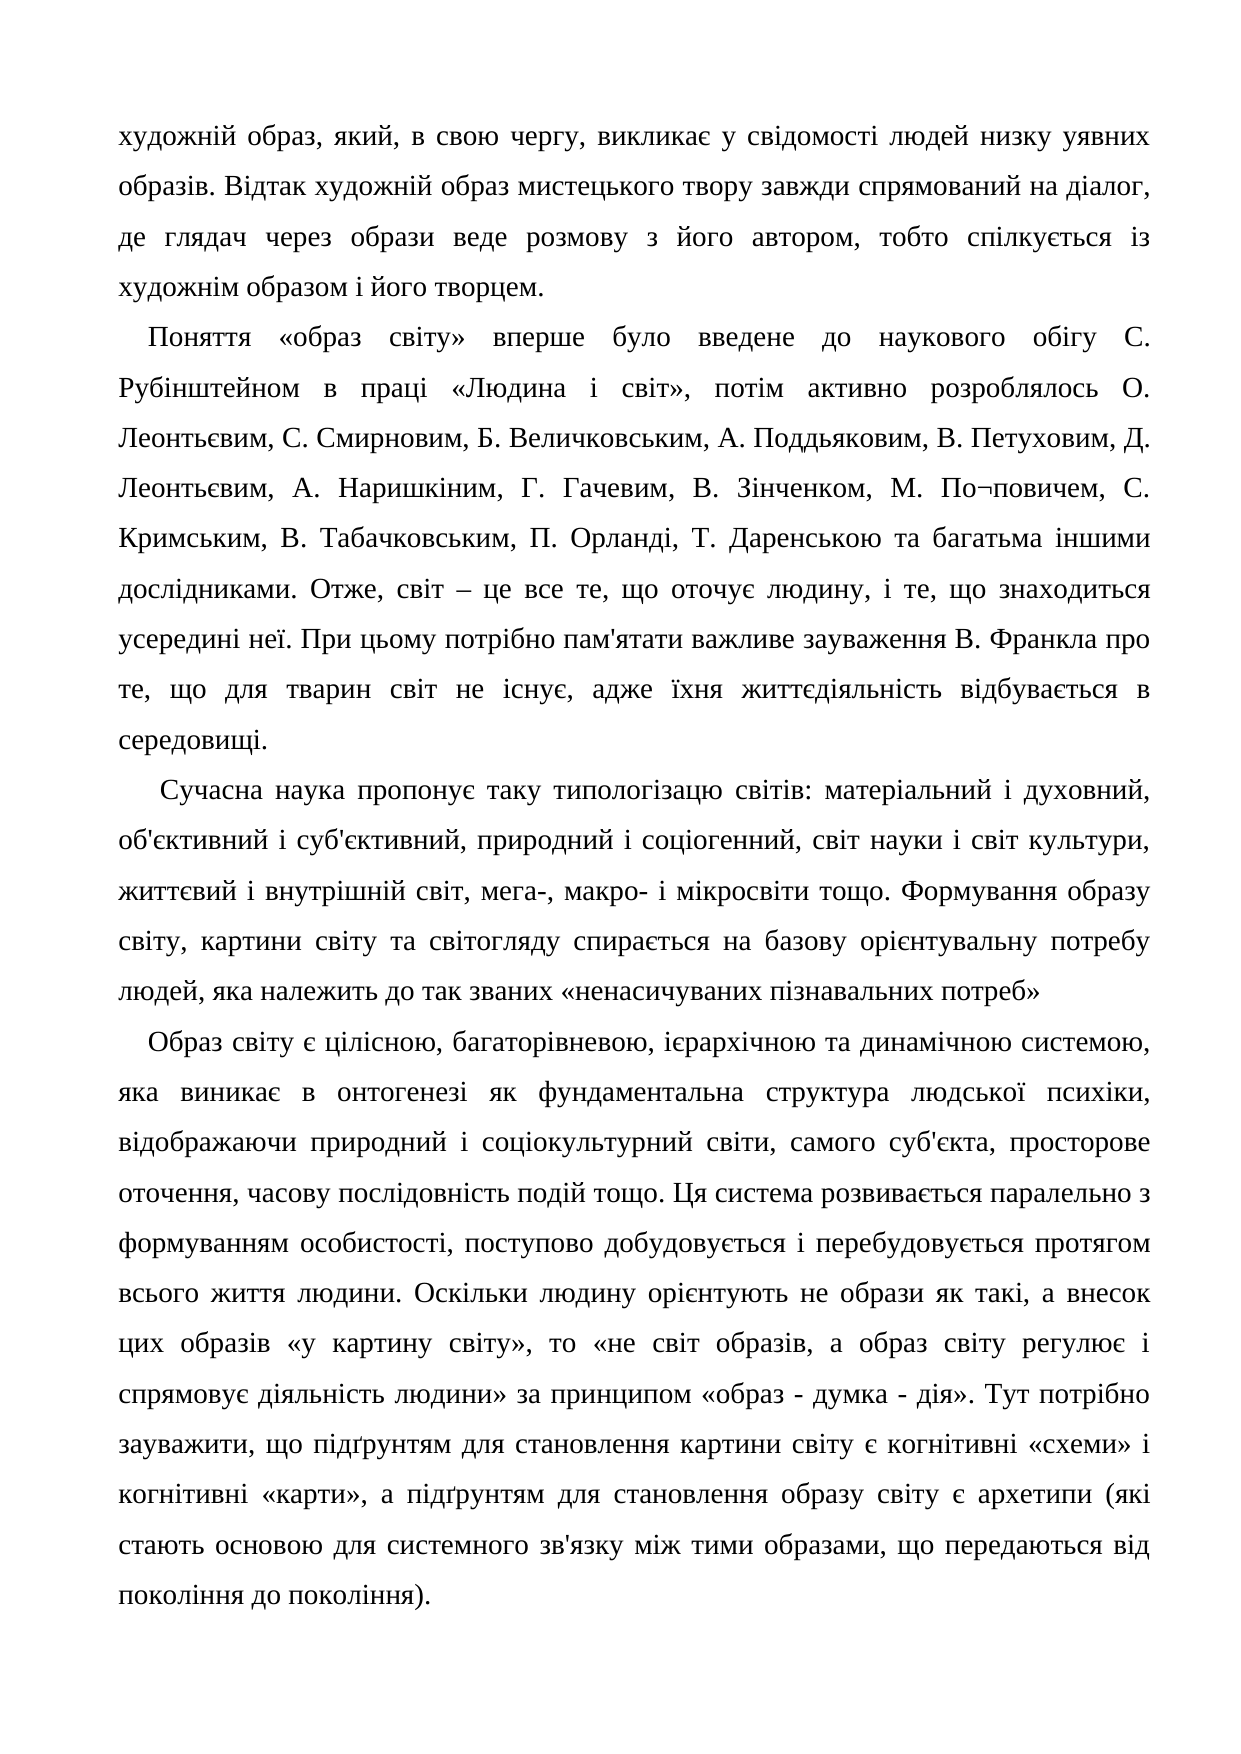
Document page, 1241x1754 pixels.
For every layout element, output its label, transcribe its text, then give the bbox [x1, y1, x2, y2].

text Сучасна наука пропонує таку типологізацю світів: матеріальний і духовний, об'єктивний і суб'єктивний, природний і соціогенний, світ науки і світ культури, життєвий і внутрішній світ, мега-, макро- і мікросвіти тощо. Формування образу світу, картини світу та світогляду спирається на базову орієнтувальну потребу людей, яка належить до так званих «ненасичуваних пізнавальних потреб» [118, 772, 1152, 1007]
text Образ світу є цілісною, багаторівневою, ієрархічною та динамічною системою, яка виникає в онтогенезі як фундаментальна структура людської психіки, відображаючи природний і соціокультурний світи, самого суб'єкта, просторове оточення, часову послідовність подій тощо. Ця система розвивається паралельно з формуванням особистості, поступово добудовується і перебудовується протягом всього життя людини. Оскільки людину орієнтують не образи як такі, а внесок цих образів «у картину світу», то «не світ образів, а образ світу регулює і спрямовує діяльність людини» за принципом «образ - думка - дія». Тут потрібно зауважити, що підґрунтям для становлення картини світу є когнітивні «схеми» і когнітивні «карти», а підґрунтям для становлення образу світу є архетипи (які стають основою для системного зв'язку між тими образами, що передаються від покоління до покоління). [118, 1024, 1152, 1611]
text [118, 118, 1152, 303]
text Поняття «образ світу» вперше було введене до наукового обігу С. Рубінштейном в праці «Людина і світ», потім активно розроблялось О. Леонтьєвим, С. Смирновим, Б. Величковським, А. Поддьяковим, В. Петуховим, Д. Леонтьєвим, А. Наришкіним, Г. Гачевим, В. Зінченком, М. По¬повичем, С. Кримським, В. Табачковським, П. Орланді, Т. Даренською та багатьма іншими дослідниками. Отже, світ – це все те, що оточує людину, і те, що знаходиться усередині неї. При цьому потрібно пам'ятати важливе зауваження В. Франкла про те, що для тварин світ не існує, адже їхня життєдіяльність відбувається в середовищі. [118, 319, 1152, 755]
